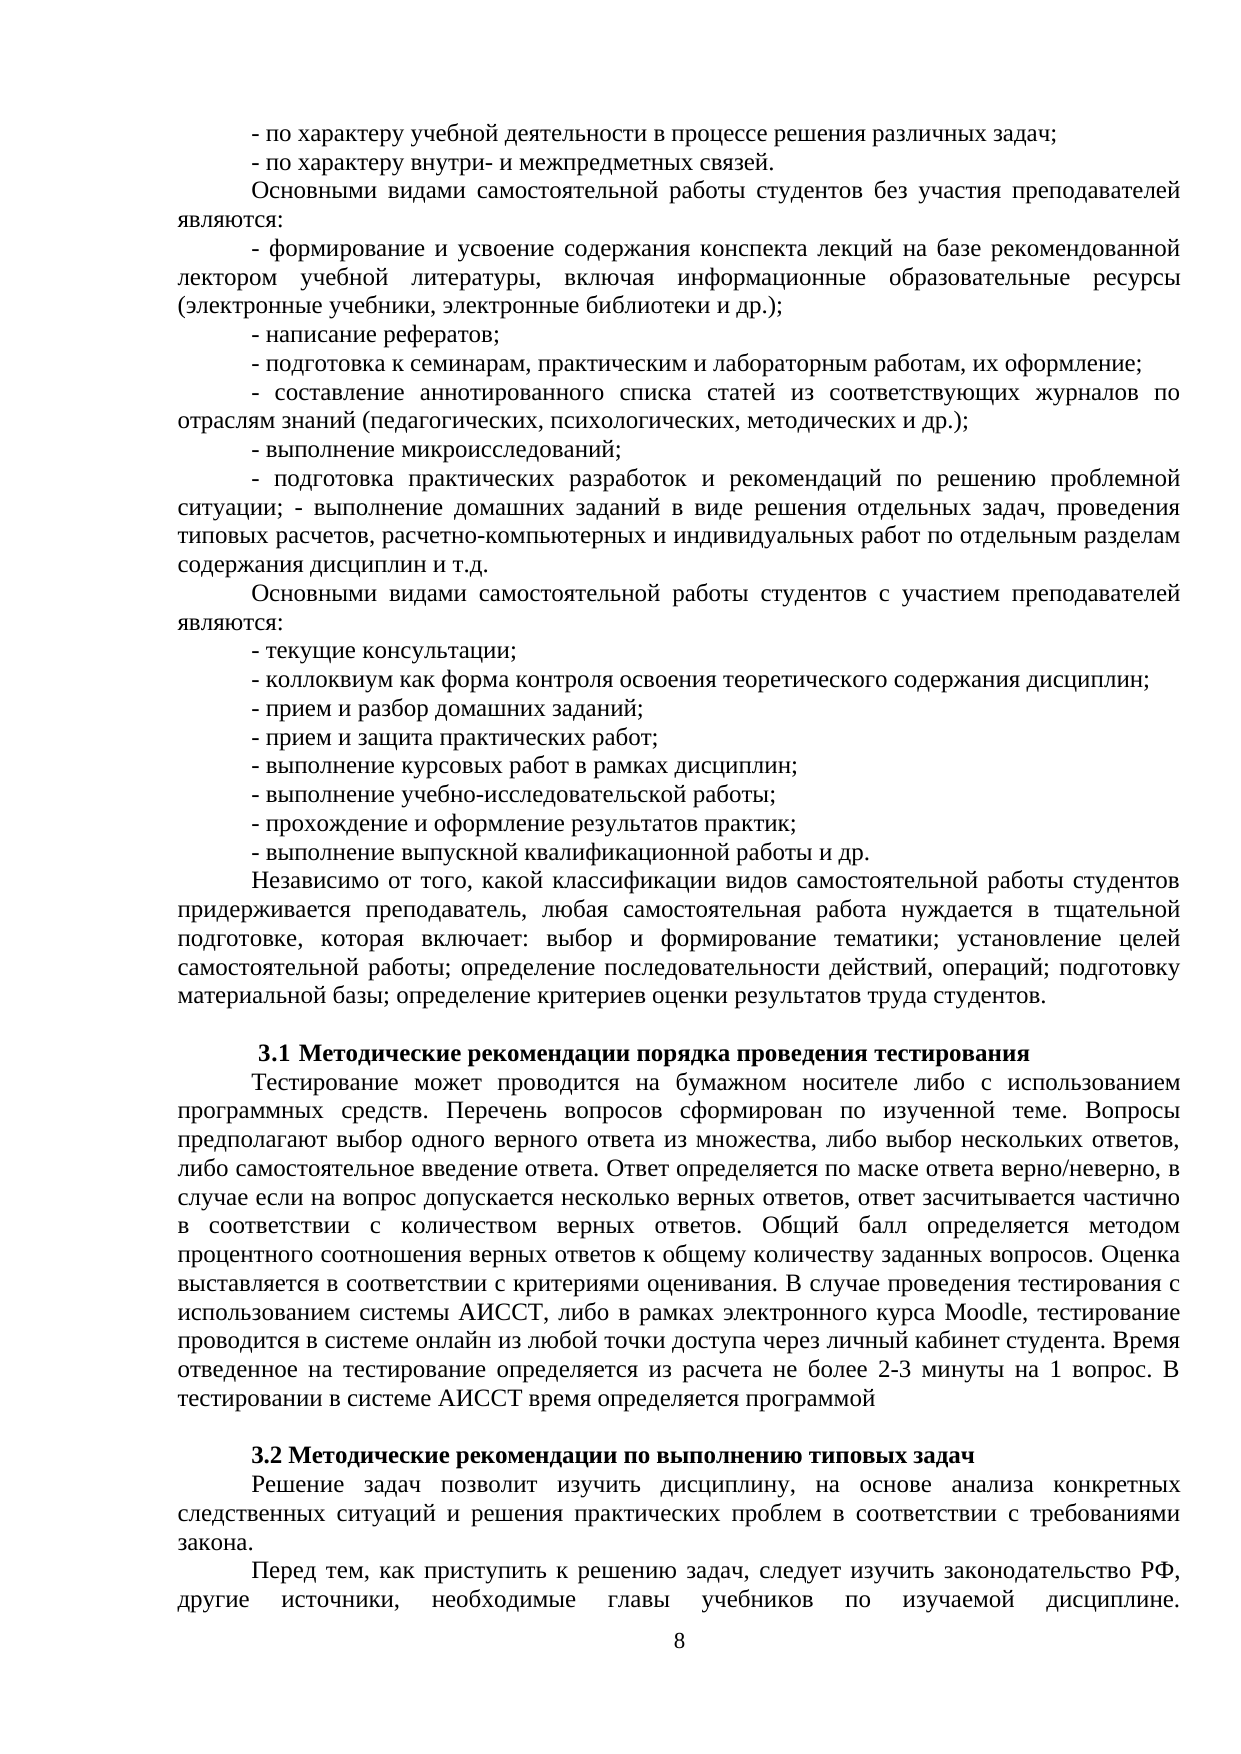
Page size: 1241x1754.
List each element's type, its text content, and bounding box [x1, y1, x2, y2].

text - коллоквиум как форма контроля освоения теоретического содержания дисциплин; [177, 664, 1181, 693]
text 3.1 Методические рекомендации порядка проведения тестирования [177, 1038, 1181, 1067]
text - по характеру учебной деятельности в процессе решения различных задач; [177, 118, 1181, 147]
text Независимо от того, какой классификации видов самостоятельной работы студентов придерживается преподаватель, любая самостоятельная работа нуждается в тщательной подготовке, которая включает: выбор и формирование тематики; установление целей самостоятельной работы; определение последовательности действий, операций; подготовку материальной базы; определение критериев оценки результатов труда студентов. [177, 866, 1181, 1009]
text - выполнение микроисследований; [177, 434, 1181, 463]
text - выполнение учебно-исследовательской работы; [177, 779, 1181, 808]
text - прохождение и оформление результатов практик; [177, 808, 1181, 837]
text - выполнение выпускной квалификационной работы и др. [177, 837, 1181, 866]
text 3.2 Методические рекомендации по выполнению типовых задач [177, 1441, 1181, 1469]
text - формирование и усвоение содержания конспекта лекций на базе рекомендованной лектором учебной литературы, включая информационные образовательные ресурсы (электронные учебники, электронные библиотеки и др.); [177, 233, 1181, 319]
text - прием и разбор домашних заданий; [177, 693, 1181, 722]
text Основными видами самостоятельной работы студентов без участия преподавателей являются: [177, 176, 1181, 233]
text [177, 1556, 1181, 1613]
text - по характеру внутри- и межпредметных связей. [177, 147, 1181, 176]
text Решение задач позволит изучить дисциплину, на основе анализа конкретных следственных ситуаций и решения практических проблем в соответствии с требованиями закона. [177, 1469, 1181, 1556]
text Основными видами самостоятельной работы студентов с участием преподавателей являются: [177, 578, 1181, 636]
text - прием и защита практических работ; [177, 722, 1181, 751]
text - подготовка практических разработок и рекомендаций по решению проблемной ситуации; - выполнение домашних заданий в виде решения отдельных задач, проведения типовых расчетов, расчетно-компьютерных и индивидуальных работ по отдельным разделам содержания дисциплин и т.д. [177, 463, 1181, 578]
text Тестирование может проводится на бумажном носителе либо с использованием программных средств. Перечень вопросов сформирован по изученной теме. Вопросы предполагают выбор одного верного ответа из множества, либо выбор нескольких ответов, либо самостоятельное введение ответа. Ответ определяется по маске ответа верно/неверно, в случае если на вопрос допускается несколько верных ответов, ответ засчитывается частично в соответствии с количеством верных ответов. Общий балл определяется методом процентного соотношения верных ответов к общему количеству заданных вопросов. Оценка выставляется в соответствии с критериями оценивания. В случае проведения тестирования с использованием системы АИССТ, либо в рамках электронного курса Moodle, тестирование проводится в системе онлайн из любой точки доступа через личный кабинет студента. Время отведенное на тестирование определяется из расчета не более 2-3 минуты на 1 вопрос. В тестировании в системе АИССТ время определяется программой [177, 1067, 1181, 1412]
text - написание рефератов; [177, 319, 1181, 348]
text - составление аннотированного списка статей из соответствующих журналов по отраслям знаний (педагогических, психологических, методических и др.); [177, 377, 1181, 434]
text - выполнение курсовых работ в рамках дисциплин; [177, 751, 1181, 779]
text - подготовка к семинарам, практическим и лабораторным работам, их оформление; [177, 348, 1181, 377]
text - текущие консультации; [177, 636, 1181, 664]
